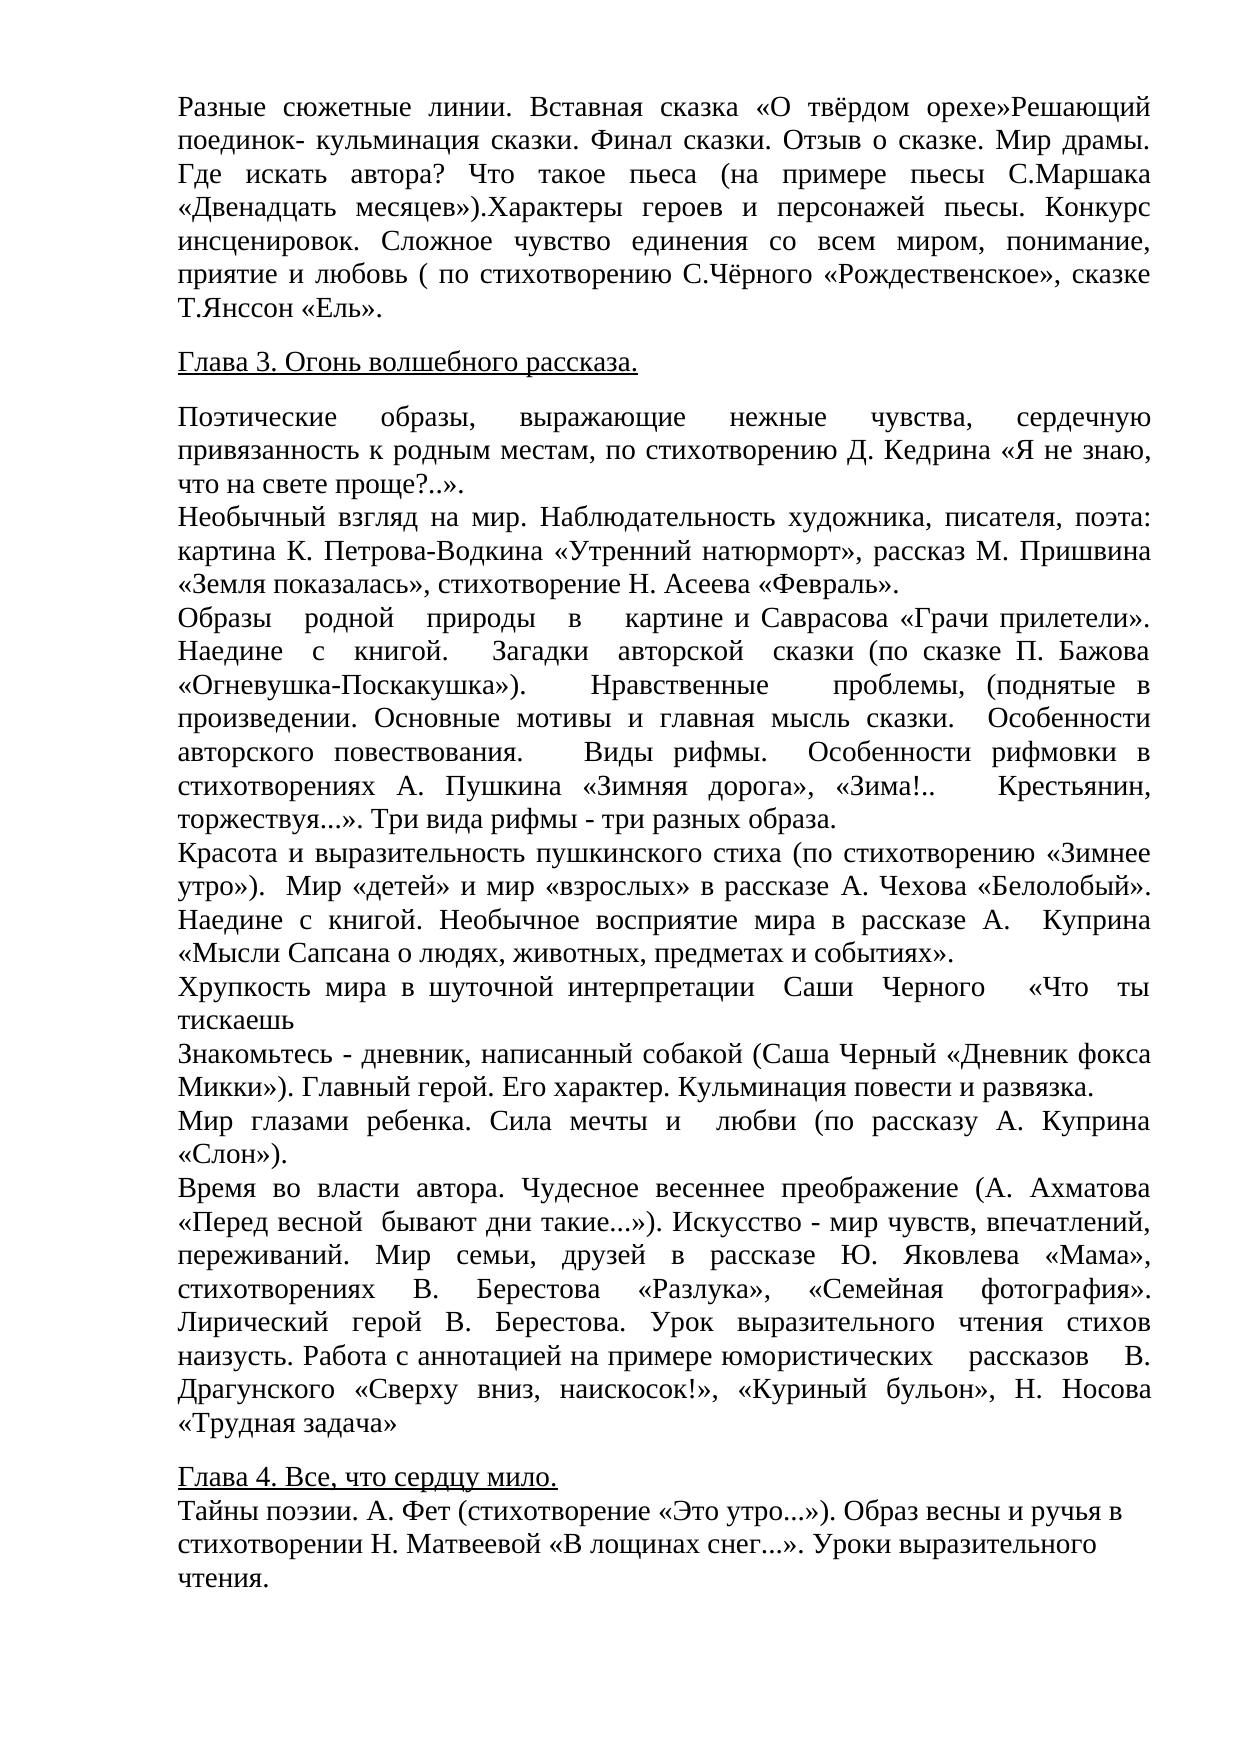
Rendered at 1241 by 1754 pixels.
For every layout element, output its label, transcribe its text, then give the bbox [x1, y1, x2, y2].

text Необычный взгляд на мир. Наблюдательность художника, писателя, поэта: картина К. Петрова-Водкина «Утренний натюрморт», рассказ М. Пришвина «Земля показалась», стихотворение Н. Асеева «Февраль». [177, 499, 1152, 600]
text Мир глазами ребенка. Сила мечты и любви (по рассказу А. Куприна «Слон»). [177, 1103, 1152, 1170]
text Хрупкость мира в шуточной интерпретации Саши Черного «Что ты тискаешь [177, 969, 1152, 1036]
text Глава 3. Огонь волшебного рассказа. [177, 344, 1152, 378]
text Красота и выразительность пушкинского стиха (по стихотворению «Зимнее утро»). Мир «детей» и мир «взрослых» в рассказе A. Чехова «Белолобый». Наедине с книгой. Необычное восприятие мира в рассказе А. Куприна «Мысли Сапсана о людях, животных, предметах и событиях». [177, 835, 1152, 969]
text Знакомьтесь - дневник, написанный собакой (Саша Черный «Дневник фокса Микки»). Главный герой. Его характер. Кульминация повести и развязка. [177, 1036, 1152, 1103]
text Глава 4. Все, что сердцу мило. Тайны поэзии. А. Фет (стихотворение «Это утро...»). Образ весны и ручья в стихотворении Н. Матвеевой «В лощинах снег...». Уроки выразительного чтения. [177, 1459, 1152, 1593]
text Время во власти автора. Чудесное весеннее преображение (А. Ахматова «Перед весной бывают дни такие...»). Искусство - мир чувств, впечатлений, переживаний. Мир семьи, друзей в рассказе Ю. Яковлева «Мама», стихотворениях В. Берестова «Разлука», «Семейная фотография». Лирический герой В. Берестова. Урок выразительного чтения стихов наизусть. Работа с аннотацией на примере юмористических рассказов В. Драгунского «Сверху вниз, наискосок!», «Куриный бульон», Н. Носова «Трудная задача» [177, 1170, 1152, 1438]
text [177, 89, 1152, 323]
text Поэтические образы, выражающие нежные чувства, сердечную привязанность к родным местам, по стихотворению Д. Кедрина «Я не знаю, что на свете проще?..». [177, 399, 1152, 499]
text Образы родной природы в картине и Саврасова «Грачи прилетели». Наедине с книгой. Загадки авторской сказки (по сказке П. Бажова «Огневушка-Поскакушка»). Нравственные проблемы, (поднятые в произведении. Основные мотивы и главная мысль сказки. Особенности авторского повествования. Виды рифмы. Особенности рифмовки в стихотворениях А. Пушкина «Зимняя дорога», «Зима!.. Крестьянин, торжествуя...». Три вида рифмы - три разных образа. [177, 600, 1152, 835]
